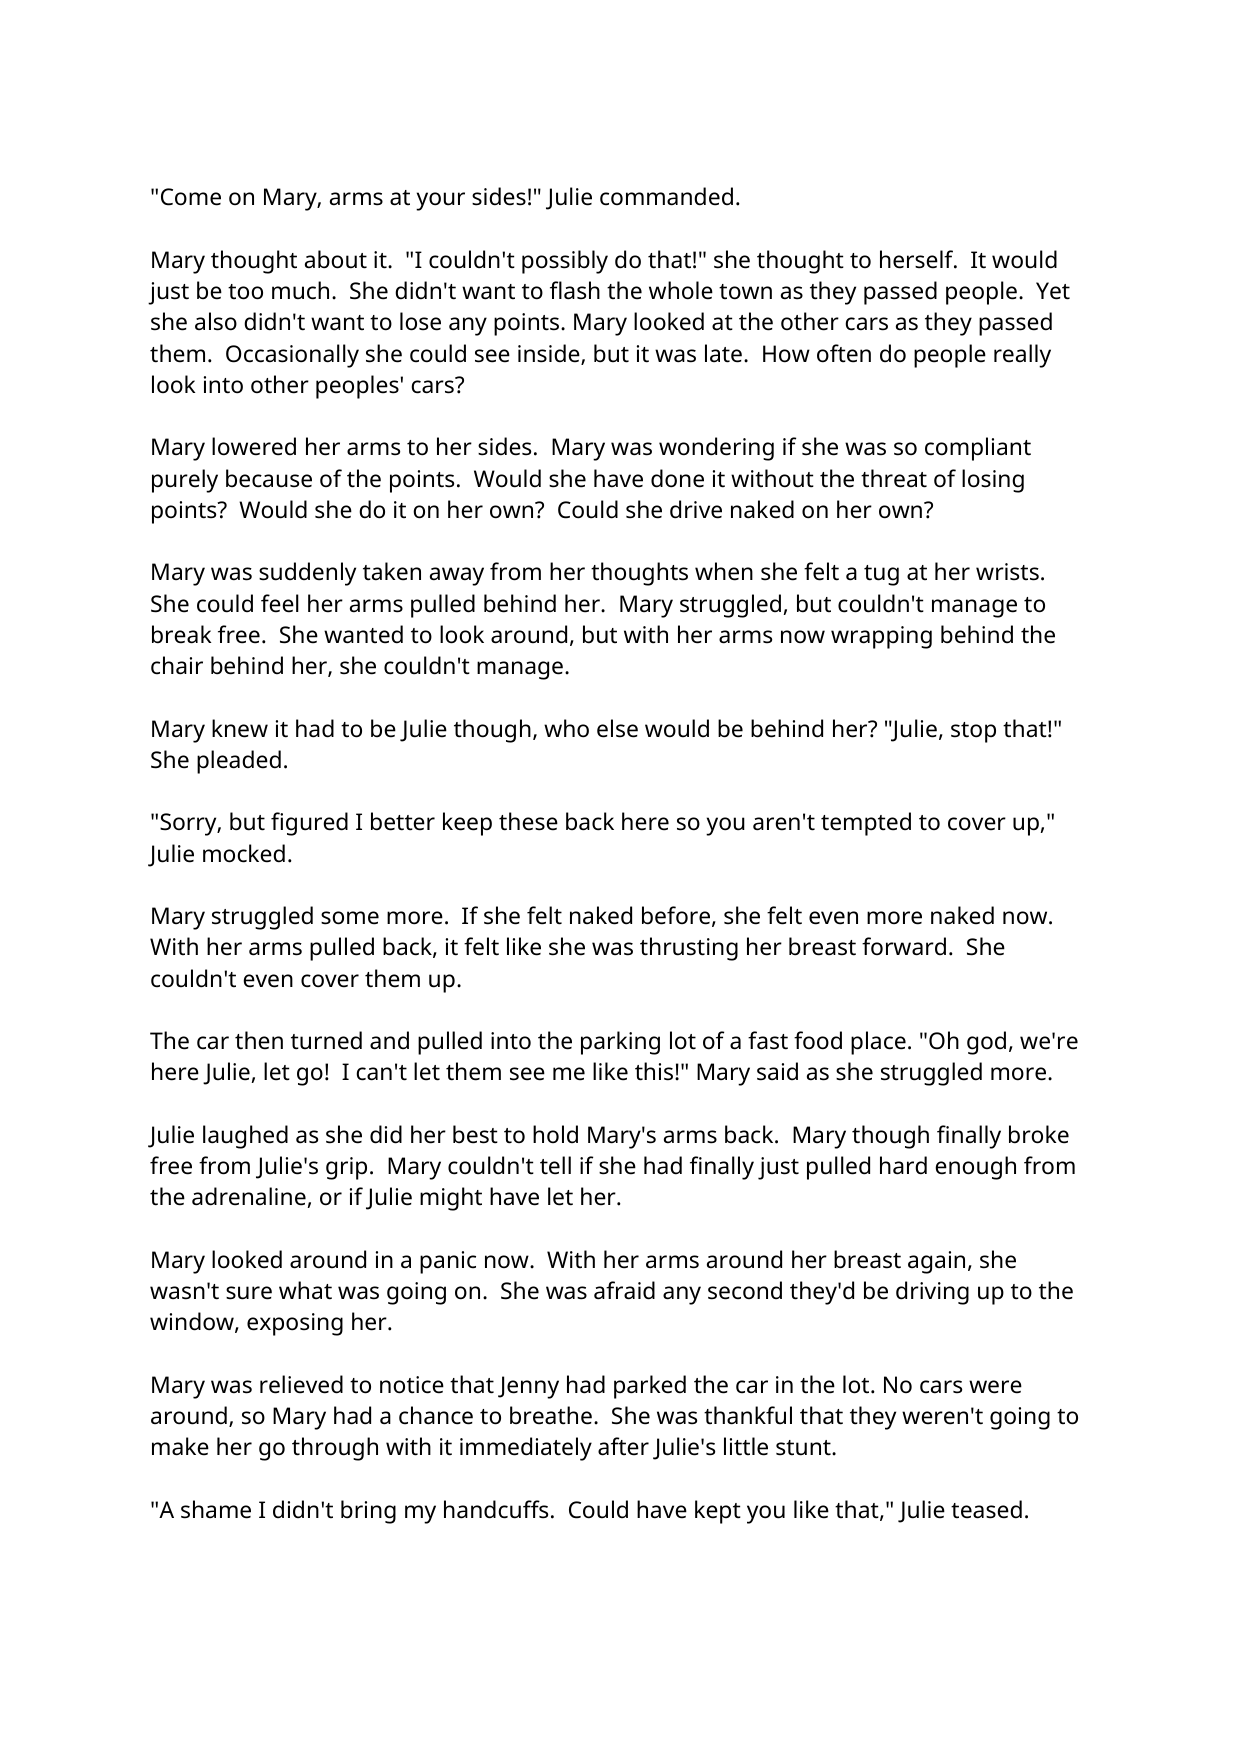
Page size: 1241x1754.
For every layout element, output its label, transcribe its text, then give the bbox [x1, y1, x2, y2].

text "A shame I didn't bring my handcuffs. Could have kept you like that," Julie teased. [150, 1494, 1090, 1525]
text Mary struggled some more. If she felt naked before, she felt even more naked now. With her arms pulled back, it felt like she was thrusting her breast forward. She couldn't even cover them up. [150, 900, 1090, 994]
text Mary lowered her arms to her sides. Mary was wondering if she was so compliant purely because of the points. Would she have done it without the threat of losing points? Would she do it on her own? Could she drive naked on her own? [150, 431, 1090, 525]
text Mary looked around in a panic now. With her arms around her breast again, she wasn't sure what was going on. She was afraid any second they'd be driving up to the window, exposing her. [150, 1244, 1090, 1337]
text Mary was relieved to notice that Jenny had parked the car in the lot. No cars were around, so Mary had a chance to breathe. She was thankful that they weren't going to make her go through with it immediately after Julie's little stunt. [150, 1369, 1090, 1462]
text Mary thought about it. "I couldn't possibly do that!" she thought to herself. It would just be too much. She didn't want to flash the whole town as they passed people. Yet she also didn't want to lose any points. Mary looked at the other cars as they passed them. Occasionally she could see inside, but it was late. How often do people really look into other peoples' cars? [150, 244, 1090, 400]
text Julie laughed as she did her best to hold Mary's arms back. Mary though finally broke free from Julie's grip. Mary couldn't tell if she had finally just pulled hard enough from the adrenaline, or if Julie might have let her. [150, 1119, 1090, 1212]
text Mary knew it had to be Julie though, who else would be behind her? "Julie, stop that!" She pleaded. [150, 712, 1090, 775]
text Mary was suddenly taken away from her thoughts when she felt a tug at her wrists. She could feel her arms pulled behind her. Mary struggled, but couldn't manage to break free. She wanted to look around, but with her arms now wrapping behind the chair behind her, she couldn't manage. [150, 556, 1090, 681]
text "Come on Mary, arms at your sides!" Julie commanded. [150, 181, 1090, 212]
text The car then turned and pulled into the parking lot of a fast food place. "Oh god, we're here Julie, let go! I can't let them see me like this!" Mary said as she struggled more. [150, 1025, 1090, 1087]
text "Sorry, but figured I better keep these back here so you aren't tempted to cover up," Julie mocked. [150, 806, 1090, 869]
